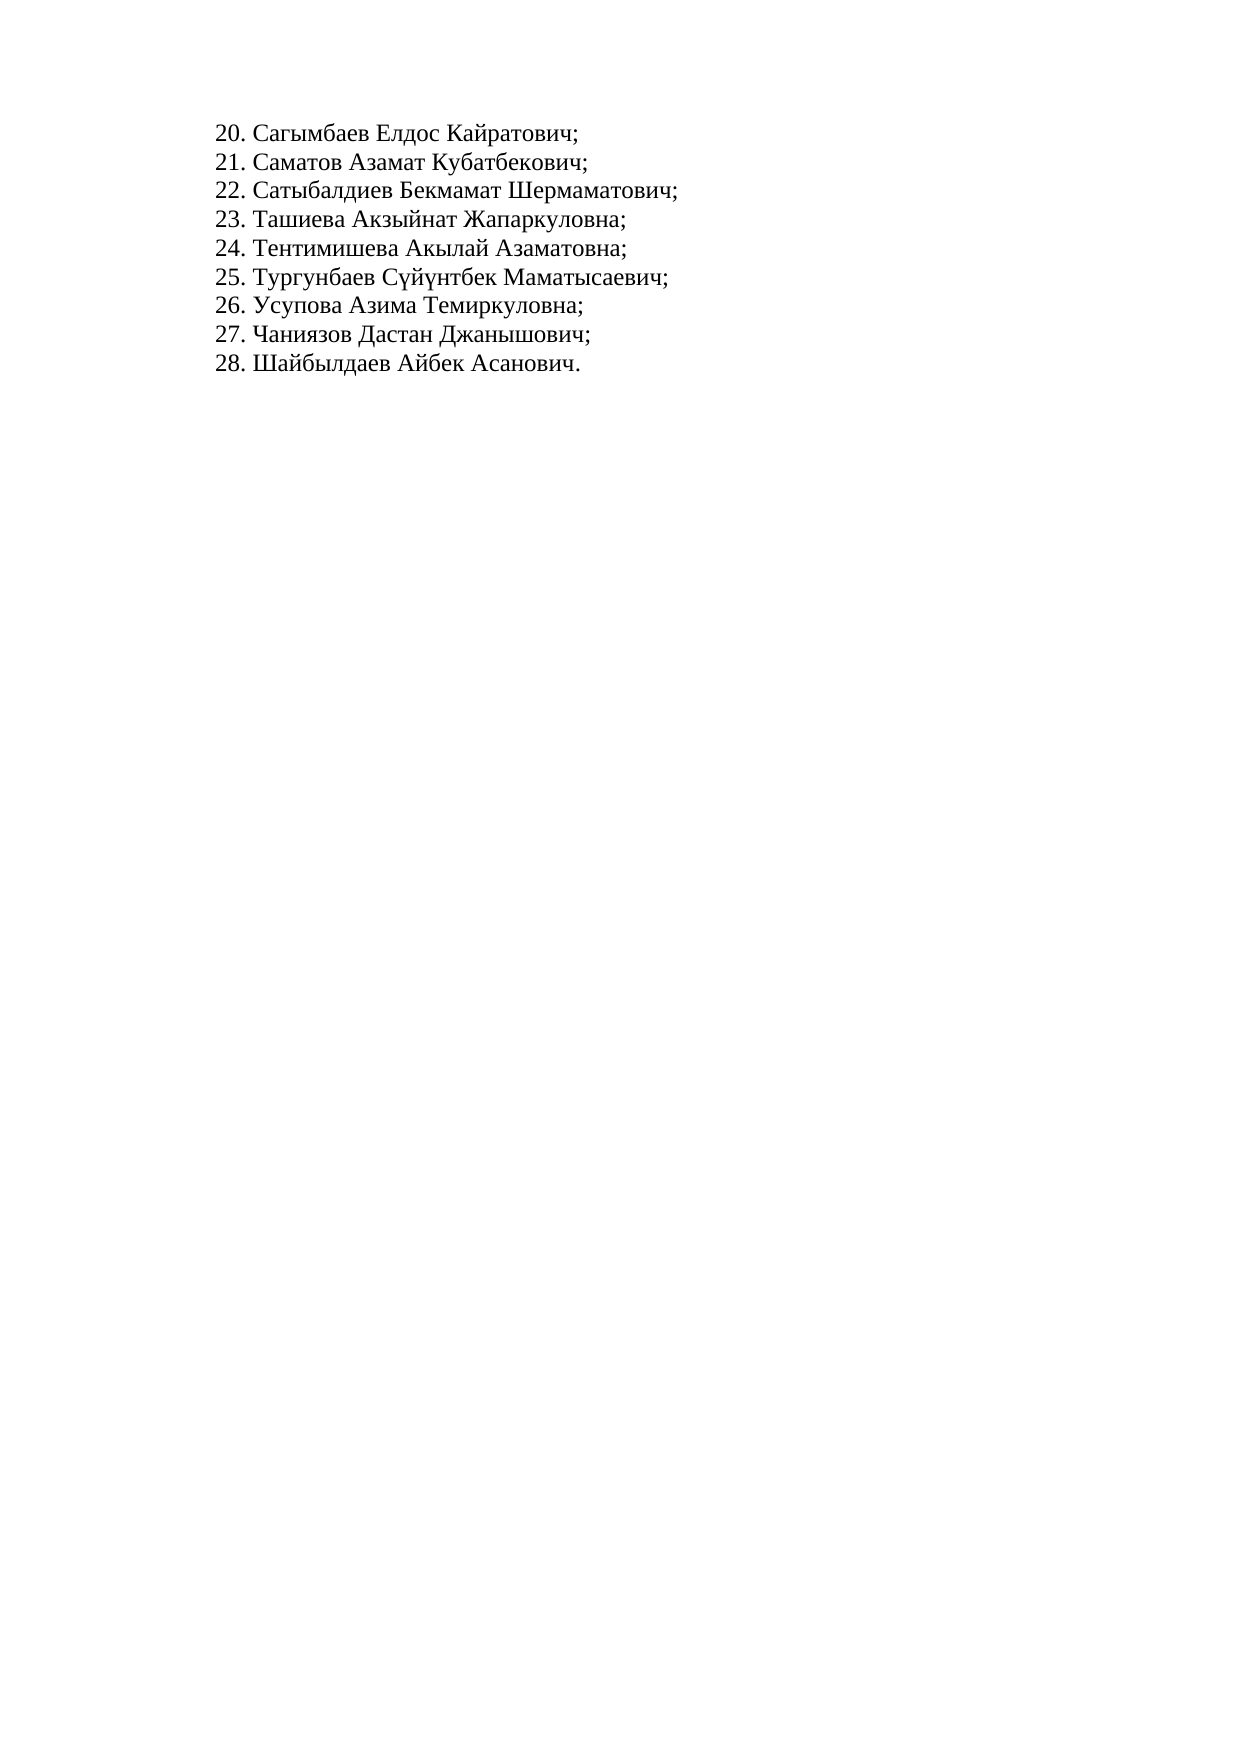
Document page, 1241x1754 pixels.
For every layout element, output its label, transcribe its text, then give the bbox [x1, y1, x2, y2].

list Сагымбаев Елдос Кайратович; [215, 118, 1137, 147]
list Саматов Азамат Кубатбекович; [215, 147, 1137, 176]
list Тургунбаев Сүйүнтбек Маматысаевич; [215, 262, 1137, 291]
list Усупова Азима Темиркуловна; [215, 291, 1137, 319]
list Тентимишева Акылай Азаматовна; [215, 233, 1137, 262]
list Чаниязов Дастан Джанышович; [215, 319, 1137, 348]
list Сатыбалдиев Бекмамат Шермаматович; [215, 176, 1137, 204]
list Шайбылдаев Айбек Асанович. [215, 348, 1137, 377]
list Ташиева Акзыйнат Жапаркуловна; [215, 204, 1137, 233]
